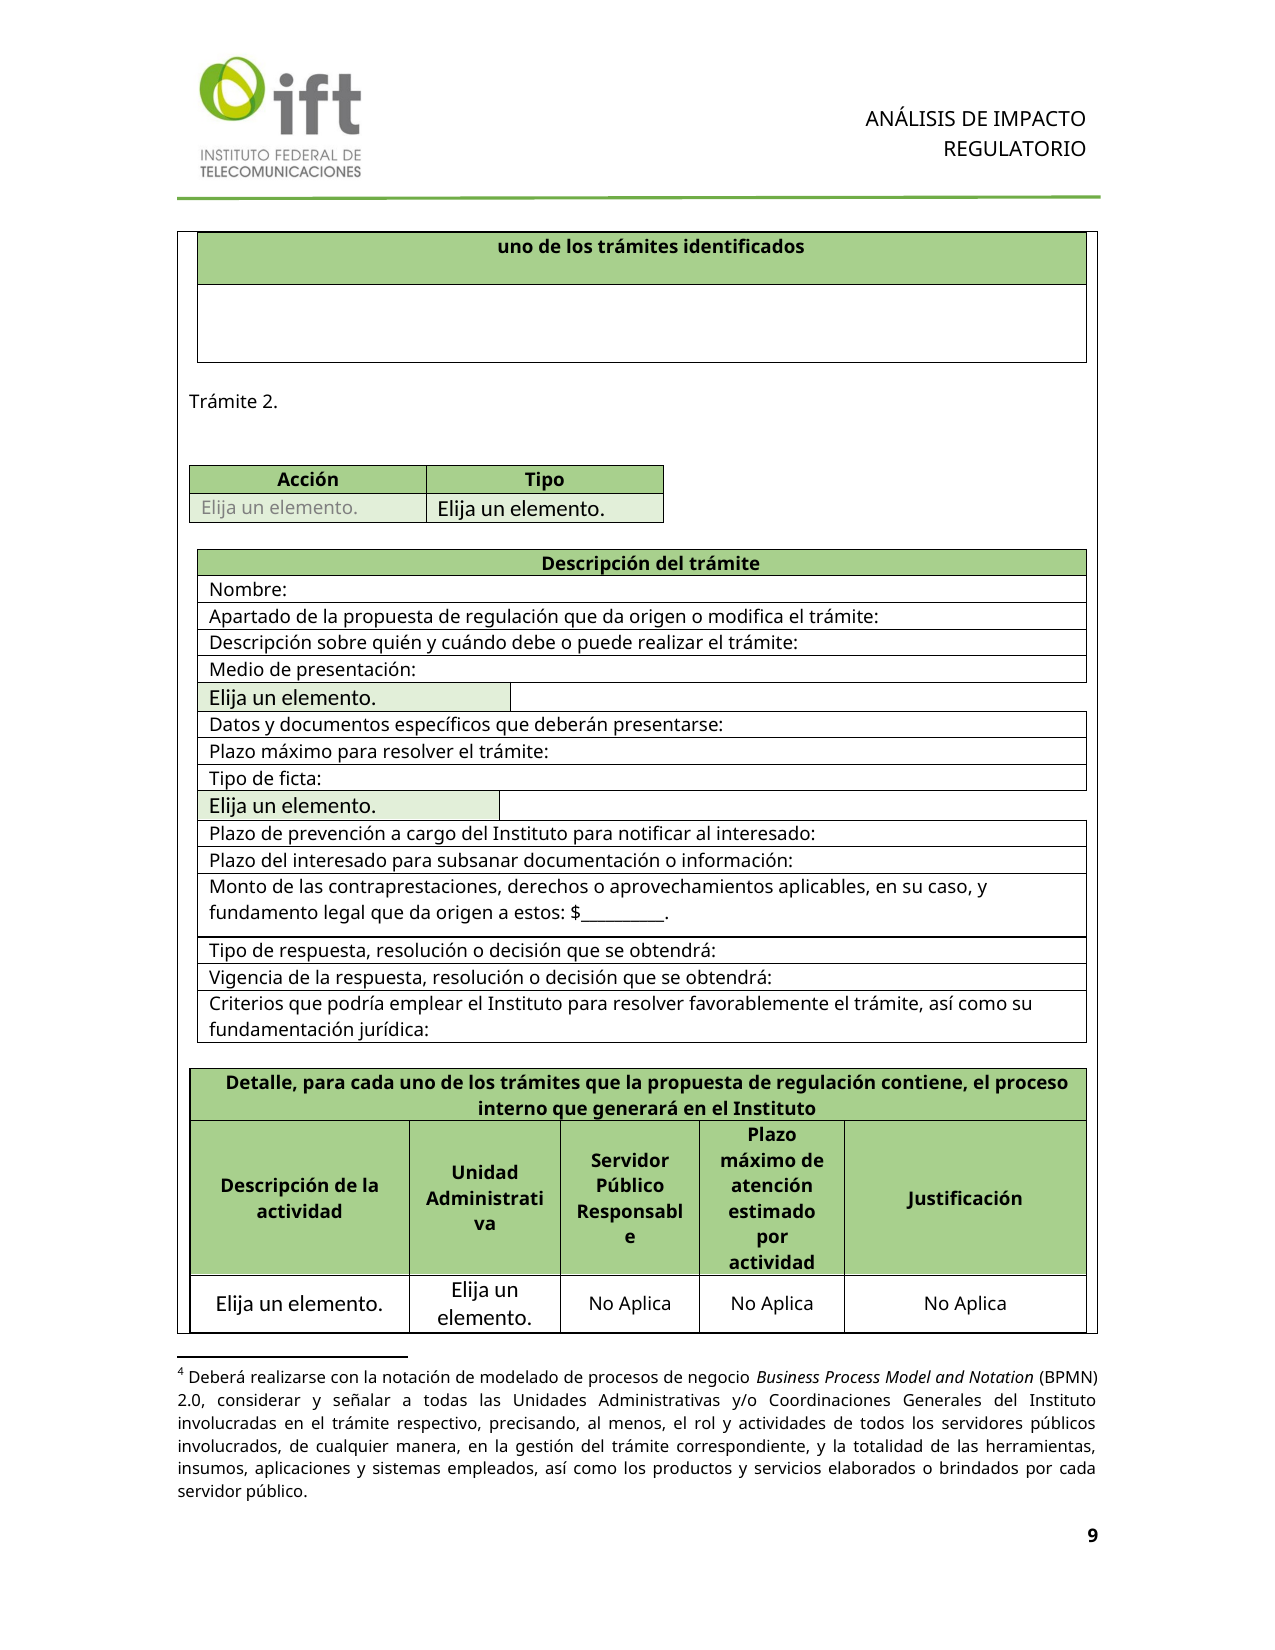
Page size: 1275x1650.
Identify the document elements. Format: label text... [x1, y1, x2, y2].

picture [177, 52, 390, 196]
